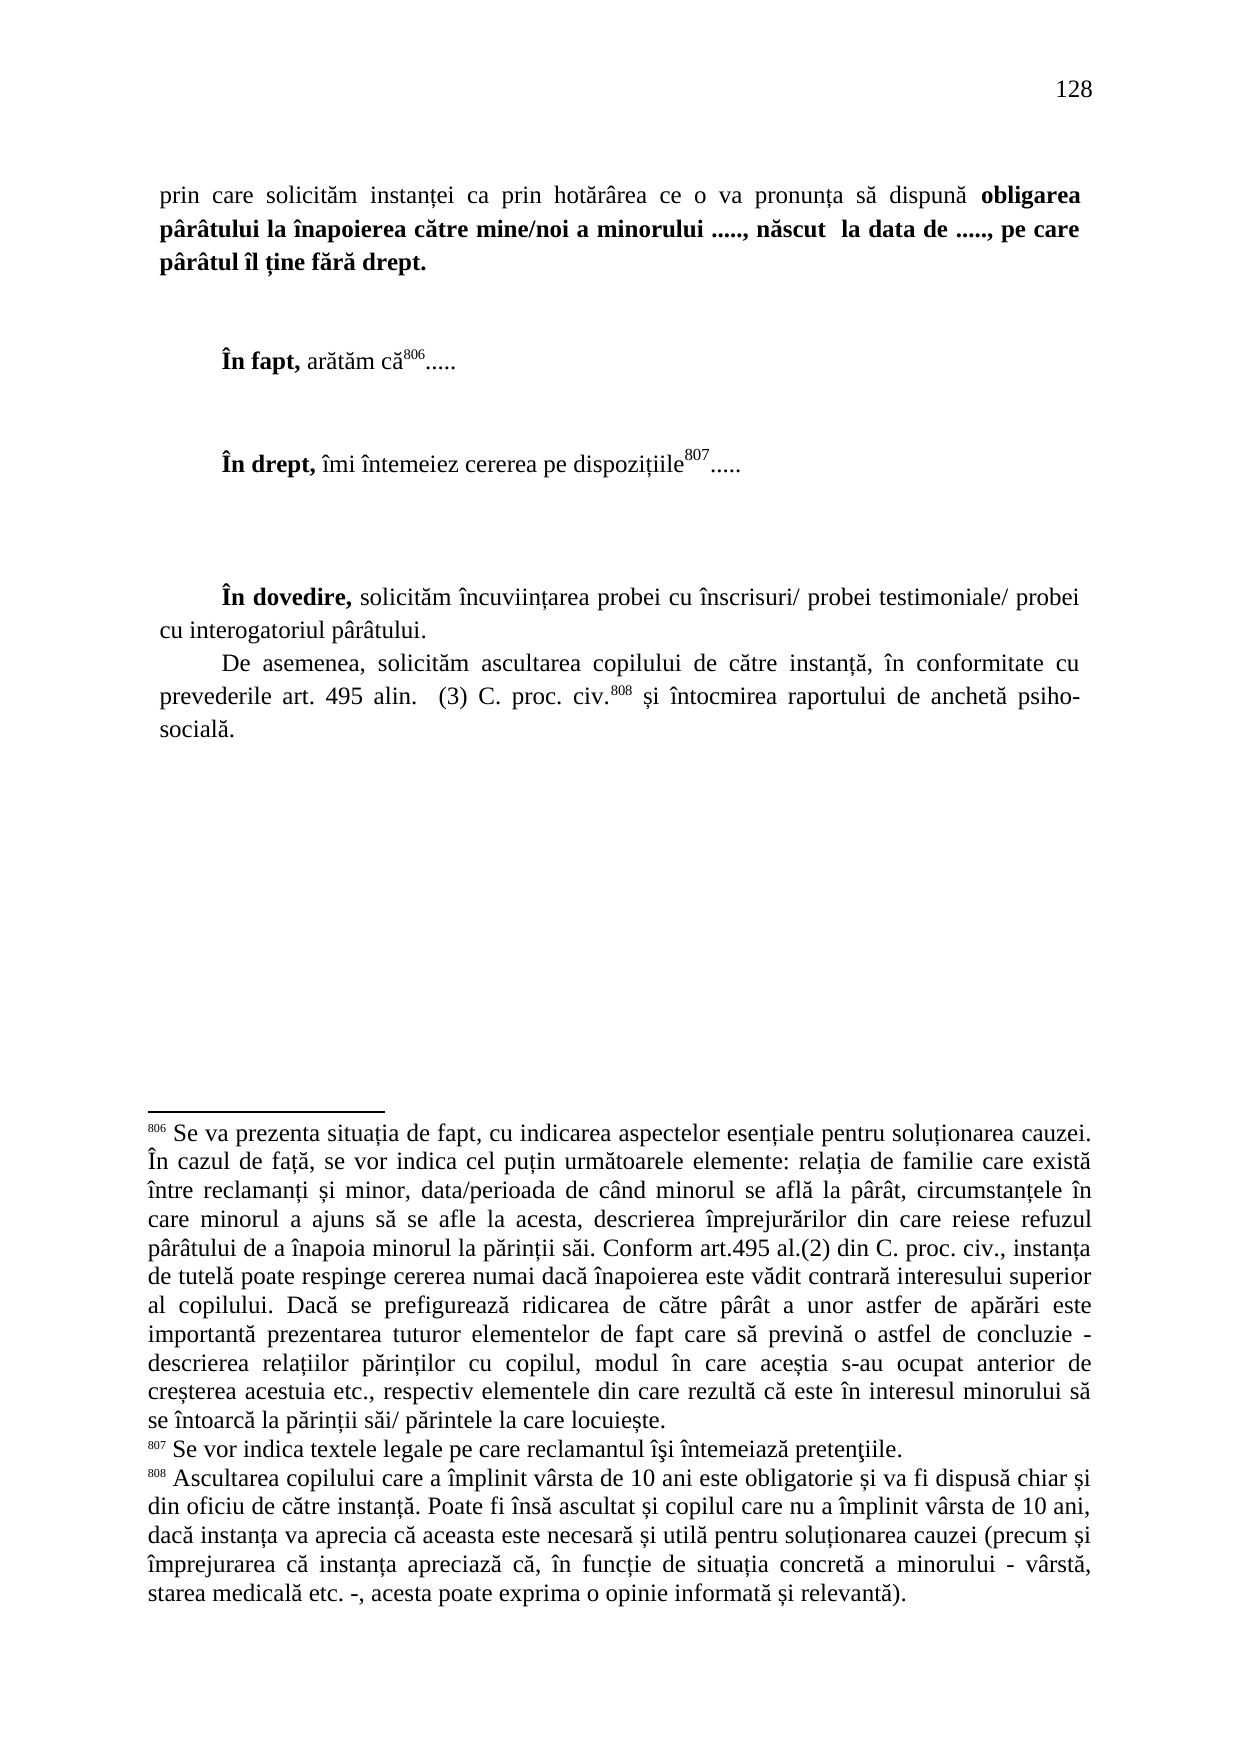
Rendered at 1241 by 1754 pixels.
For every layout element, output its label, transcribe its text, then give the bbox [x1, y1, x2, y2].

text În drept, îmi întemeiez cererea pe dispozițiile..... [148, 445, 1087, 478]
text prin care solicităm instanței ca prin hotărârea ce o va pronunța să dispună obligarea pârâtului la înapoierea către mine/noi a minorului ....., născut la data de ....., pe care pârâtul îl ține fără drept. [159, 181, 1081, 275]
text În fapt, arătăm că..... [159, 346, 1081, 374]
text De asemenea, solicităm ascultarea copilului de către instanță, în conformitate cu prevederile art. 495 alin. (3) C. proc. civ. și întocmirea raportului de anchetă psiho-socială. [159, 648, 1081, 743]
text În dovedire, solicităm încuviințarea probei cu înscrisuri/ probei testimoniale/ probei cu interogatoriul pârâtului. [159, 582, 1081, 644]
